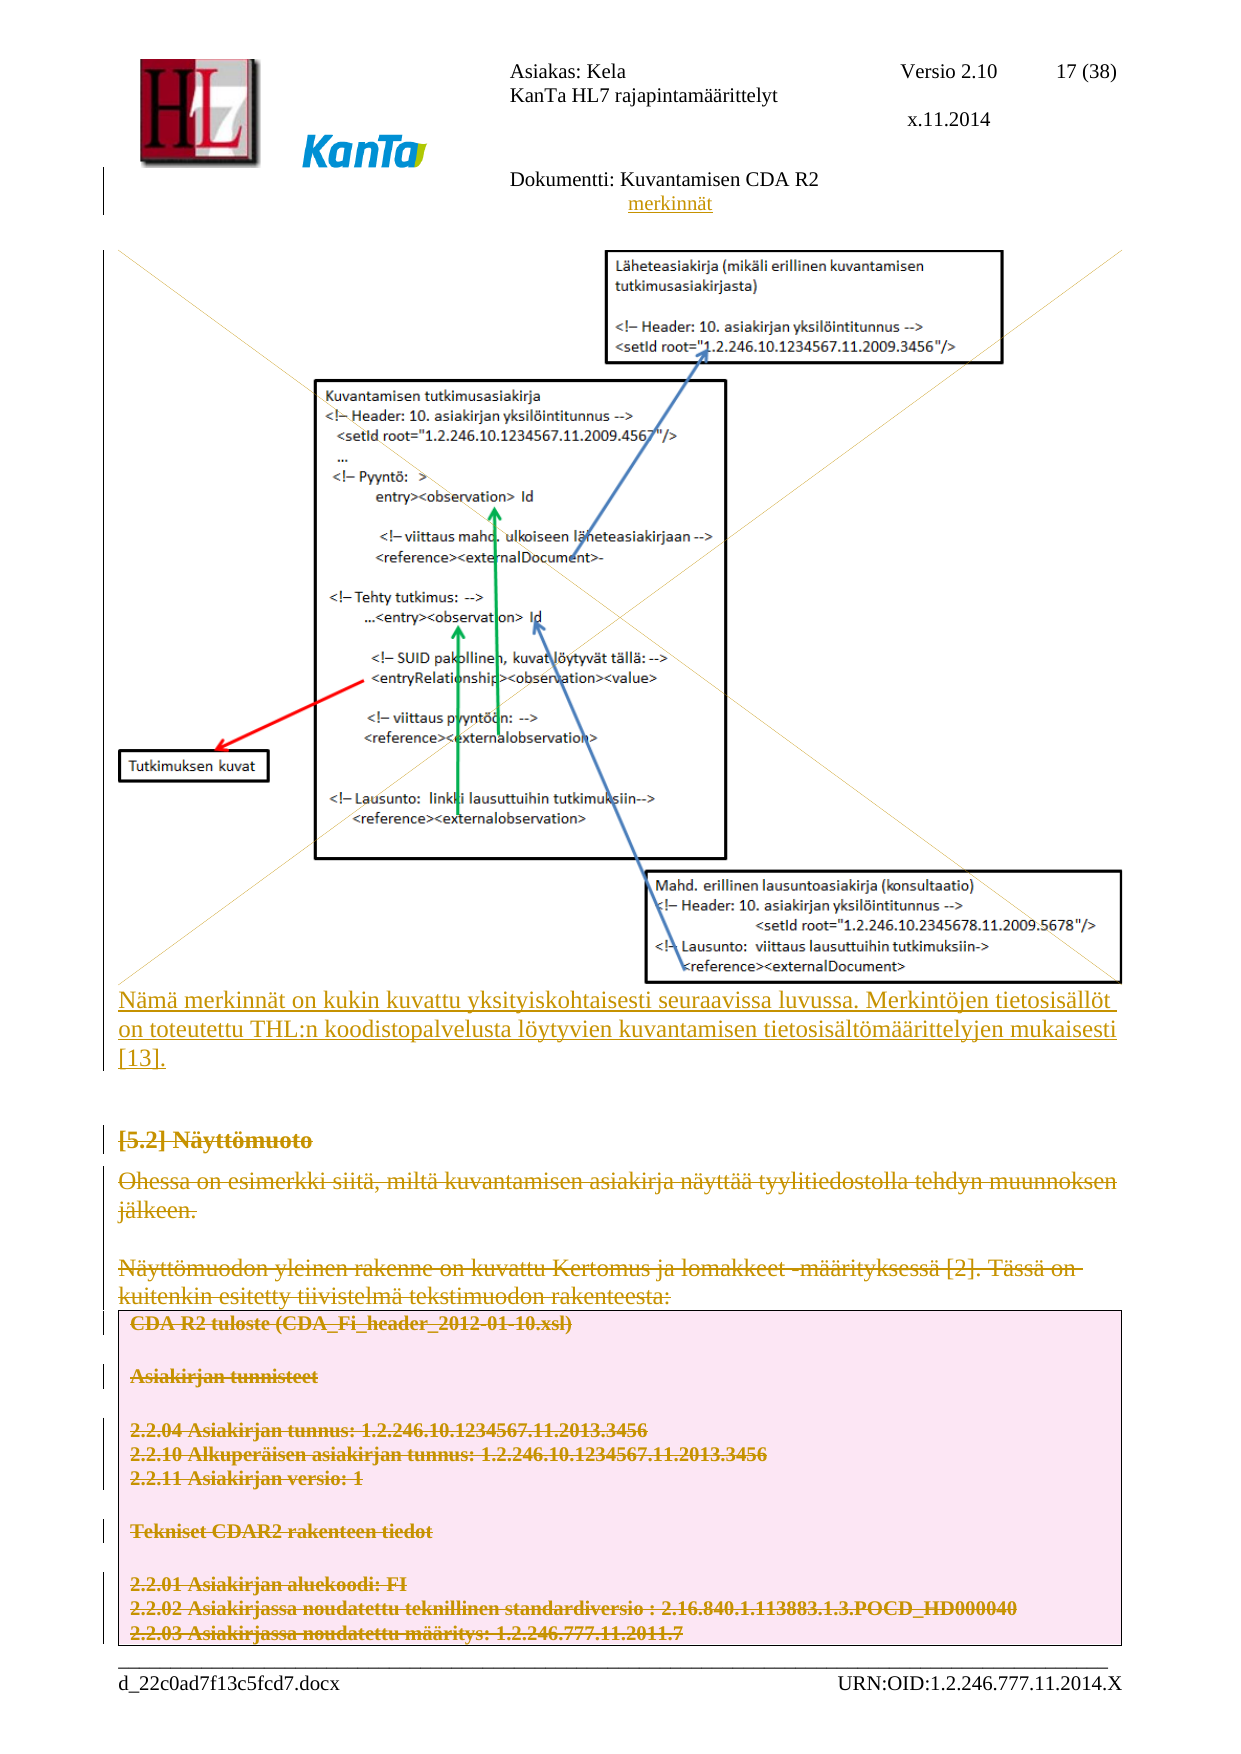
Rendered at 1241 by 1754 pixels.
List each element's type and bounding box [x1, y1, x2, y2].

picture [118, 251, 619, 984]
picture [119, 619, 1121, 986]
picture [120, 250, 1120, 616]
picture [622, 251, 1123, 984]
picture [140, 59, 262, 168]
